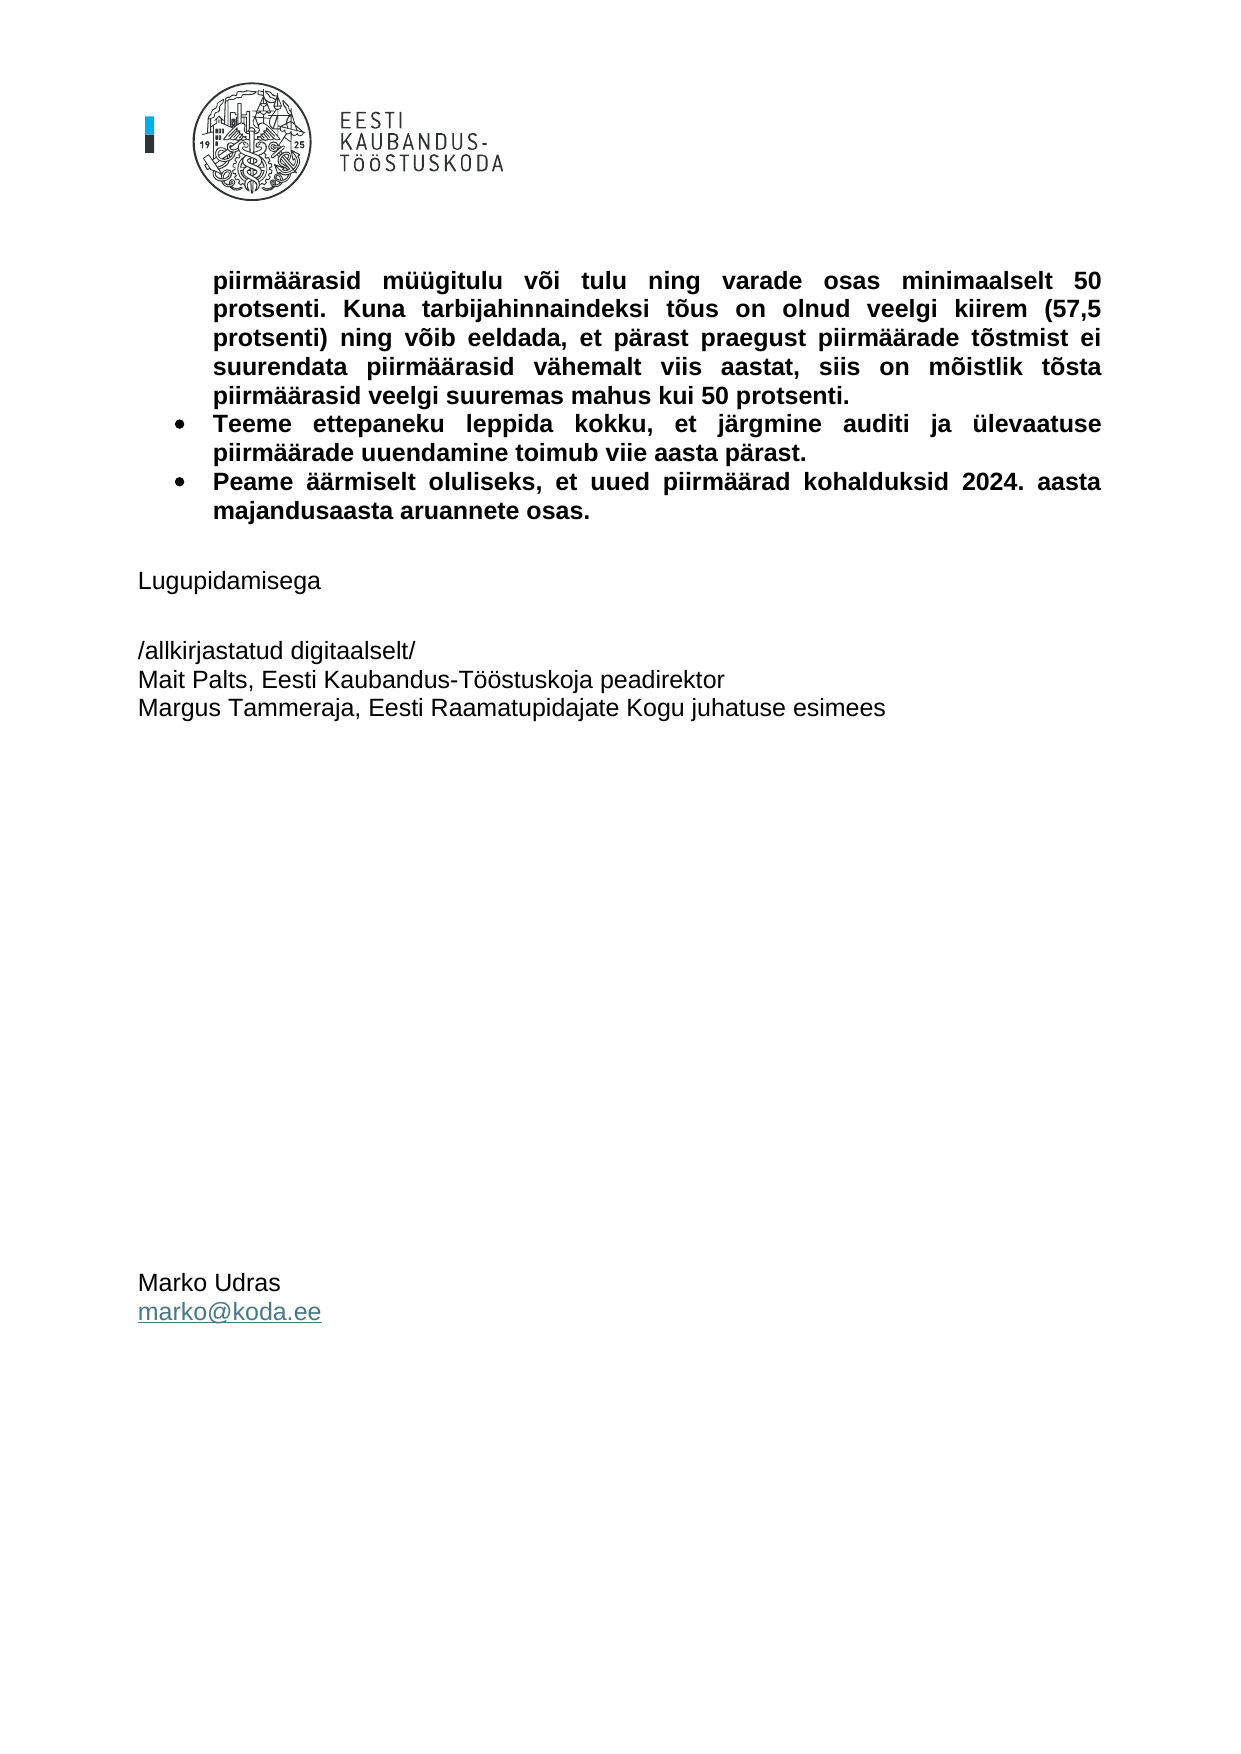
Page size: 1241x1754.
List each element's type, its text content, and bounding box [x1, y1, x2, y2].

text /allkirjastatud digitaalselt/ [138, 636, 1103, 665]
list Peame äärmiselt oluliseks, et uued piirmäärad kohalduksid 2024. aasta majandusaasta aruannete osas. [175, 467, 1103, 525]
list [175, 266, 1103, 409]
text marko@koda.ee [138, 1297, 1103, 1326]
text Mait Palts, Eesti Kaubandus-Tööstuskoja peadirektor [138, 665, 1103, 693]
list Teeme ettepaneku leppida kokku, et järgmine auditi ja ülevaatuse piirmäärade uuendamine toimub viie aasta pärast. [175, 409, 1103, 467]
text Lugupidamisega [138, 566, 1103, 595]
text Margus Tammeraja, Eesti Raamatupidajate Kogu juhatuse esimees [138, 693, 1103, 722]
text Marko Udras [138, 1268, 1103, 1297]
